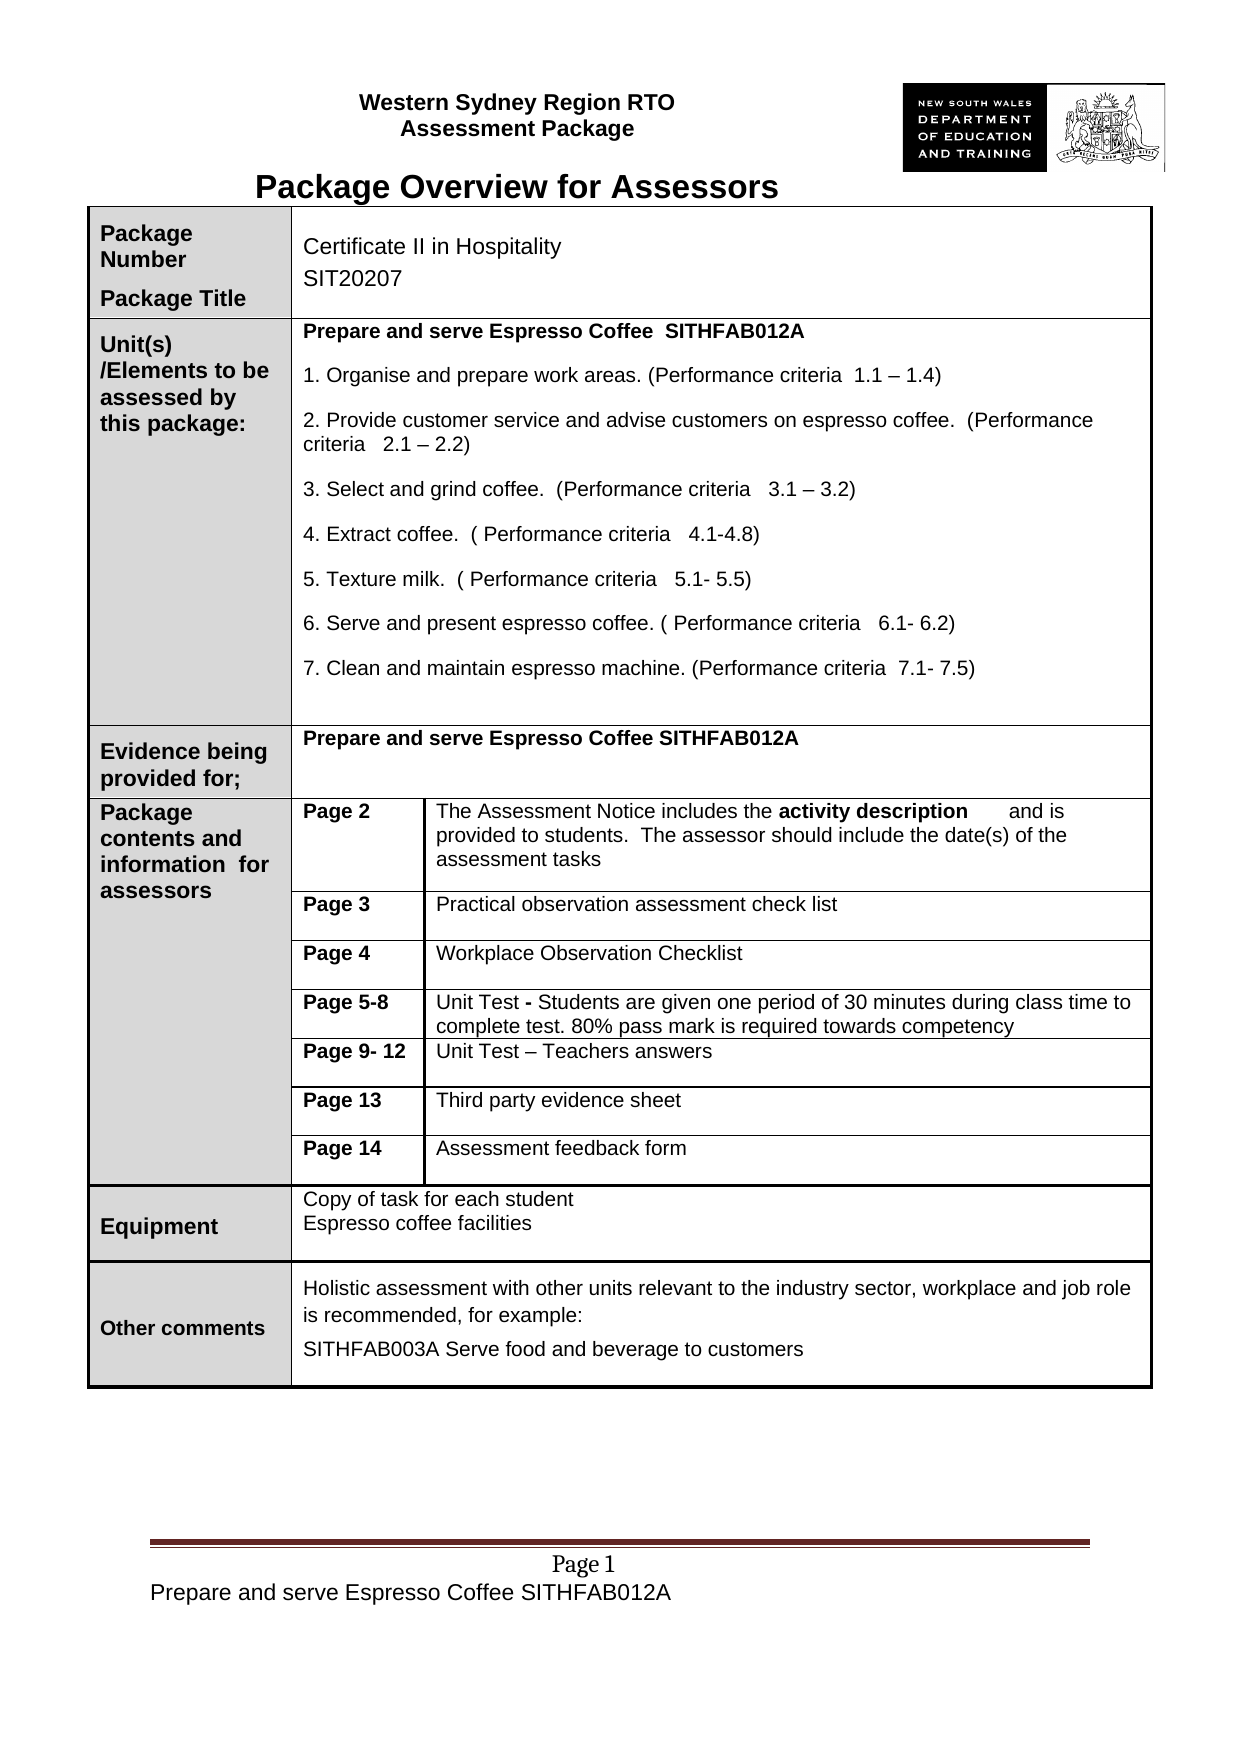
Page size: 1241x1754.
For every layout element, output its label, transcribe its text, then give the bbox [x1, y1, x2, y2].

table_cell Page 4 [292, 941, 423, 989]
table_cell Page 3 [292, 892, 423, 940]
table_header Package Number Package Title [90, 207, 291, 317]
table_cell Page 9- 12 [292, 1039, 423, 1086]
table_cell The Assessment Notice includes the activity description and is provided to students. The assessor should include the date(s) of the assessment tasks [426, 799, 1150, 891]
table_cell Prepare and serve Espresso Coffee SITHFAB012A [292, 726, 1150, 797]
table_cell Package contents and information for assessors [90, 799, 291, 1184]
table_cell Unit Test – Teachers answers [426, 1039, 1150, 1086]
table_cell Other comments [90, 1263, 291, 1385]
table_cell Holistic assessment with other units relevant to the industry sector, workplace and job role is recommended, for example: SITHFAB003A Serve food and beverage to customers [292, 1263, 1150, 1385]
text Package Overview for Assessors [150, 168, 1090, 206]
table_cell Copy of task for each student Espresso coffee facilities [292, 1187, 1150, 1260]
text Western Sydney Region RTO [150, 88, 902, 115]
picture [902, 83, 1166, 171]
table_cell Assessment feedback form [426, 1136, 1150, 1184]
table_header Certificate II in Hospitality SIT20207 [292, 207, 1150, 317]
table_cell Evidence being provided for; [90, 726, 291, 797]
table_cell Unit(s) /Elements to be assessed by this package: [90, 319, 291, 725]
table_cell Unit Test - Students are given one period of 30 minutes during class time to complete test. 80% pass mark is required towards competency [426, 990, 1150, 1038]
table_cell Third party evidence sheet [426, 1088, 1150, 1135]
table_cell Practical observation assessment check list [426, 892, 1150, 940]
table_cell Page 13 [292, 1088, 423, 1135]
table_cell Workplace Observation Checklist [426, 941, 1150, 989]
table_cell Prepare and serve Espresso Coffee SITHFAB012A 1. Organise and prepare work areas. (Performance criteria 1.1 – 1.4) 2. Provide customer service and advise customers on espresso coffee. (Performance criteria 2.1 – 2.2) 3. Select and grind coffee. (Performance criteria 3.1 – 3.2) 4. Extract coffee. ( Performance criteria 4.1-4.8) 5. Texture milk. ( Performance criteria 5.1- 5.5) 6. Serve and present espresso coffee. ( Performance criteria 6.1- 6.2) 7. Clean and maintain espresso machine. (Performance criteria 7.1- 7.5) [292, 319, 1150, 725]
table_cell Page 2 [292, 799, 423, 891]
text Assessment Package [150, 115, 902, 141]
table_cell Equipment [90, 1187, 291, 1260]
table_cell Page 14 [292, 1136, 423, 1184]
table_cell Page 5-8 [292, 990, 423, 1038]
